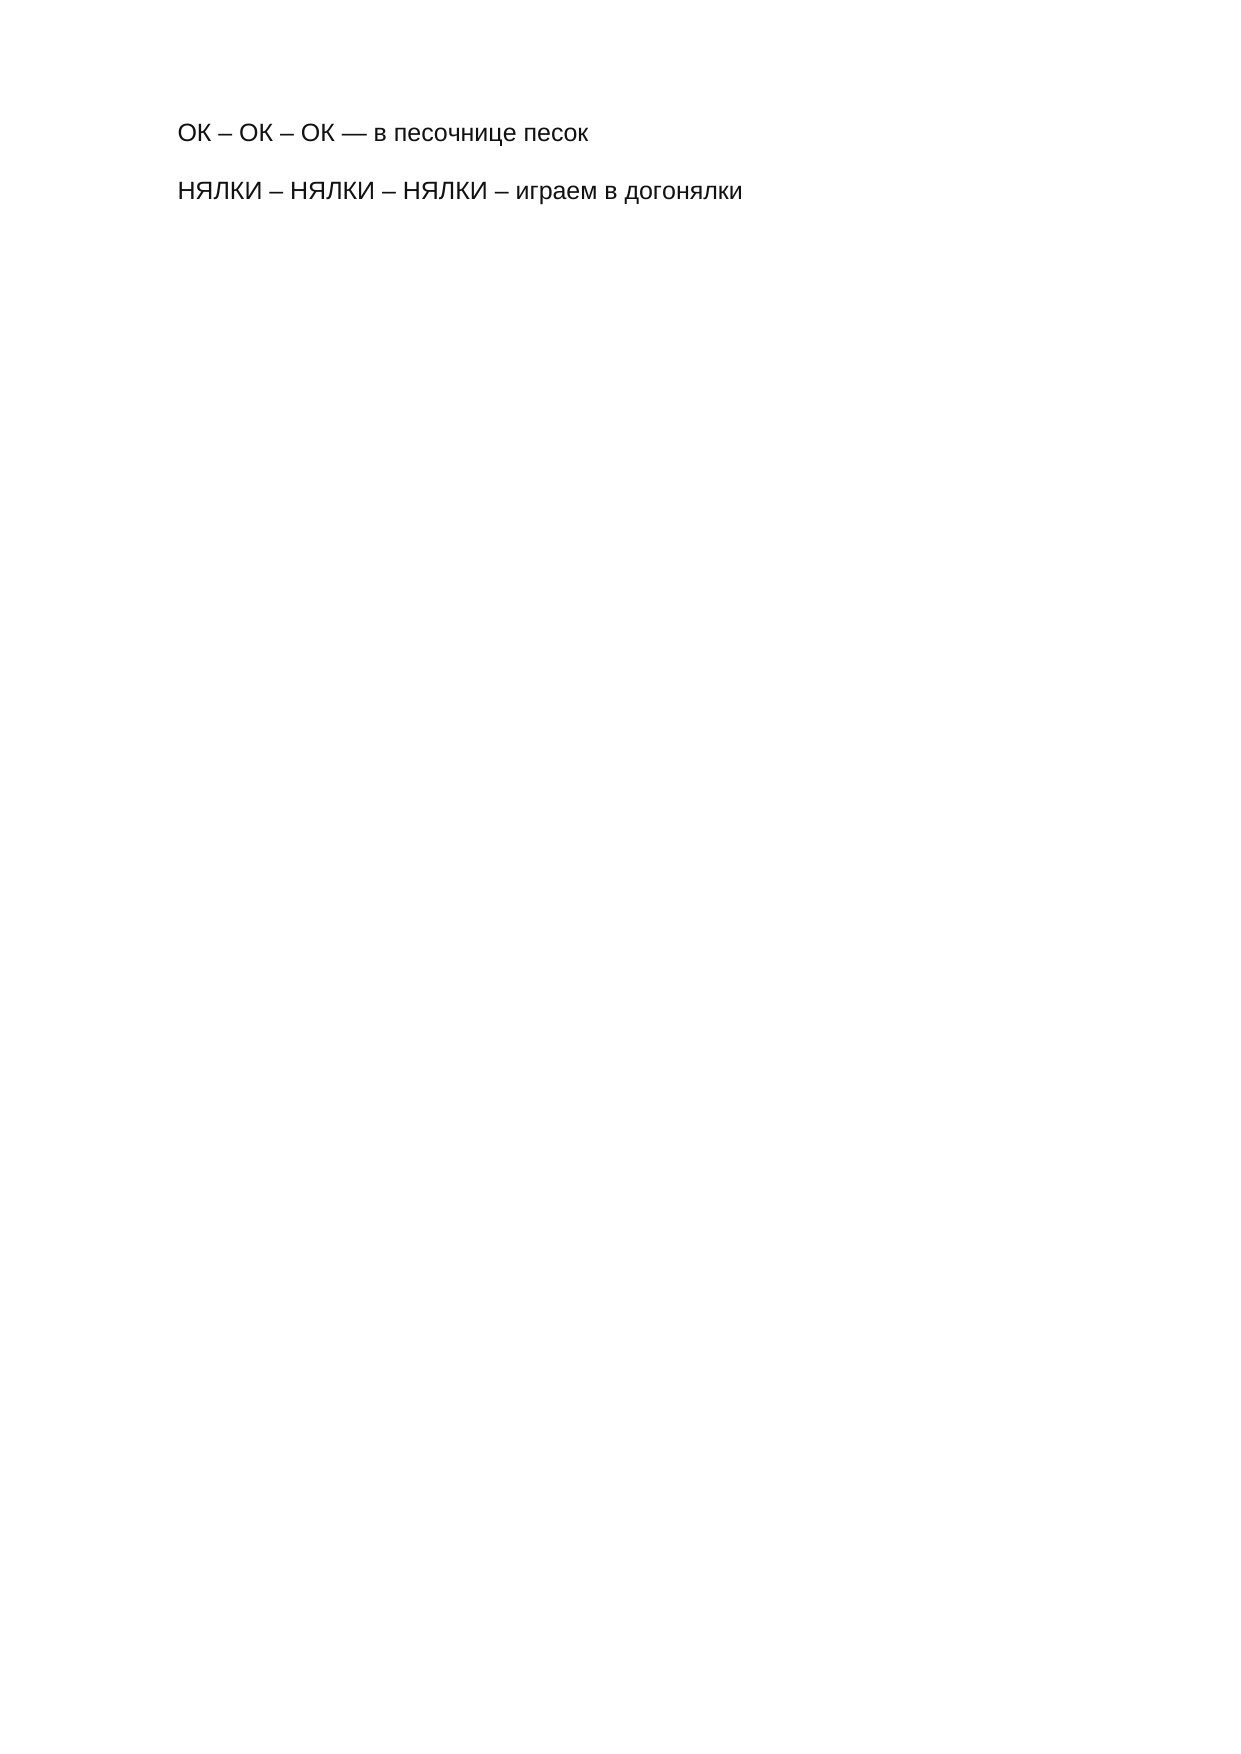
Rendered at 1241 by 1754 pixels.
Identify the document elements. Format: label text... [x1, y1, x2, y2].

text НЯЛКИ – НЯЛКИ – НЯЛКИ – играем в догонялки [177, 176, 1152, 205]
text ОК – ОК – ОК — в песочнице песок [177, 118, 1152, 147]
